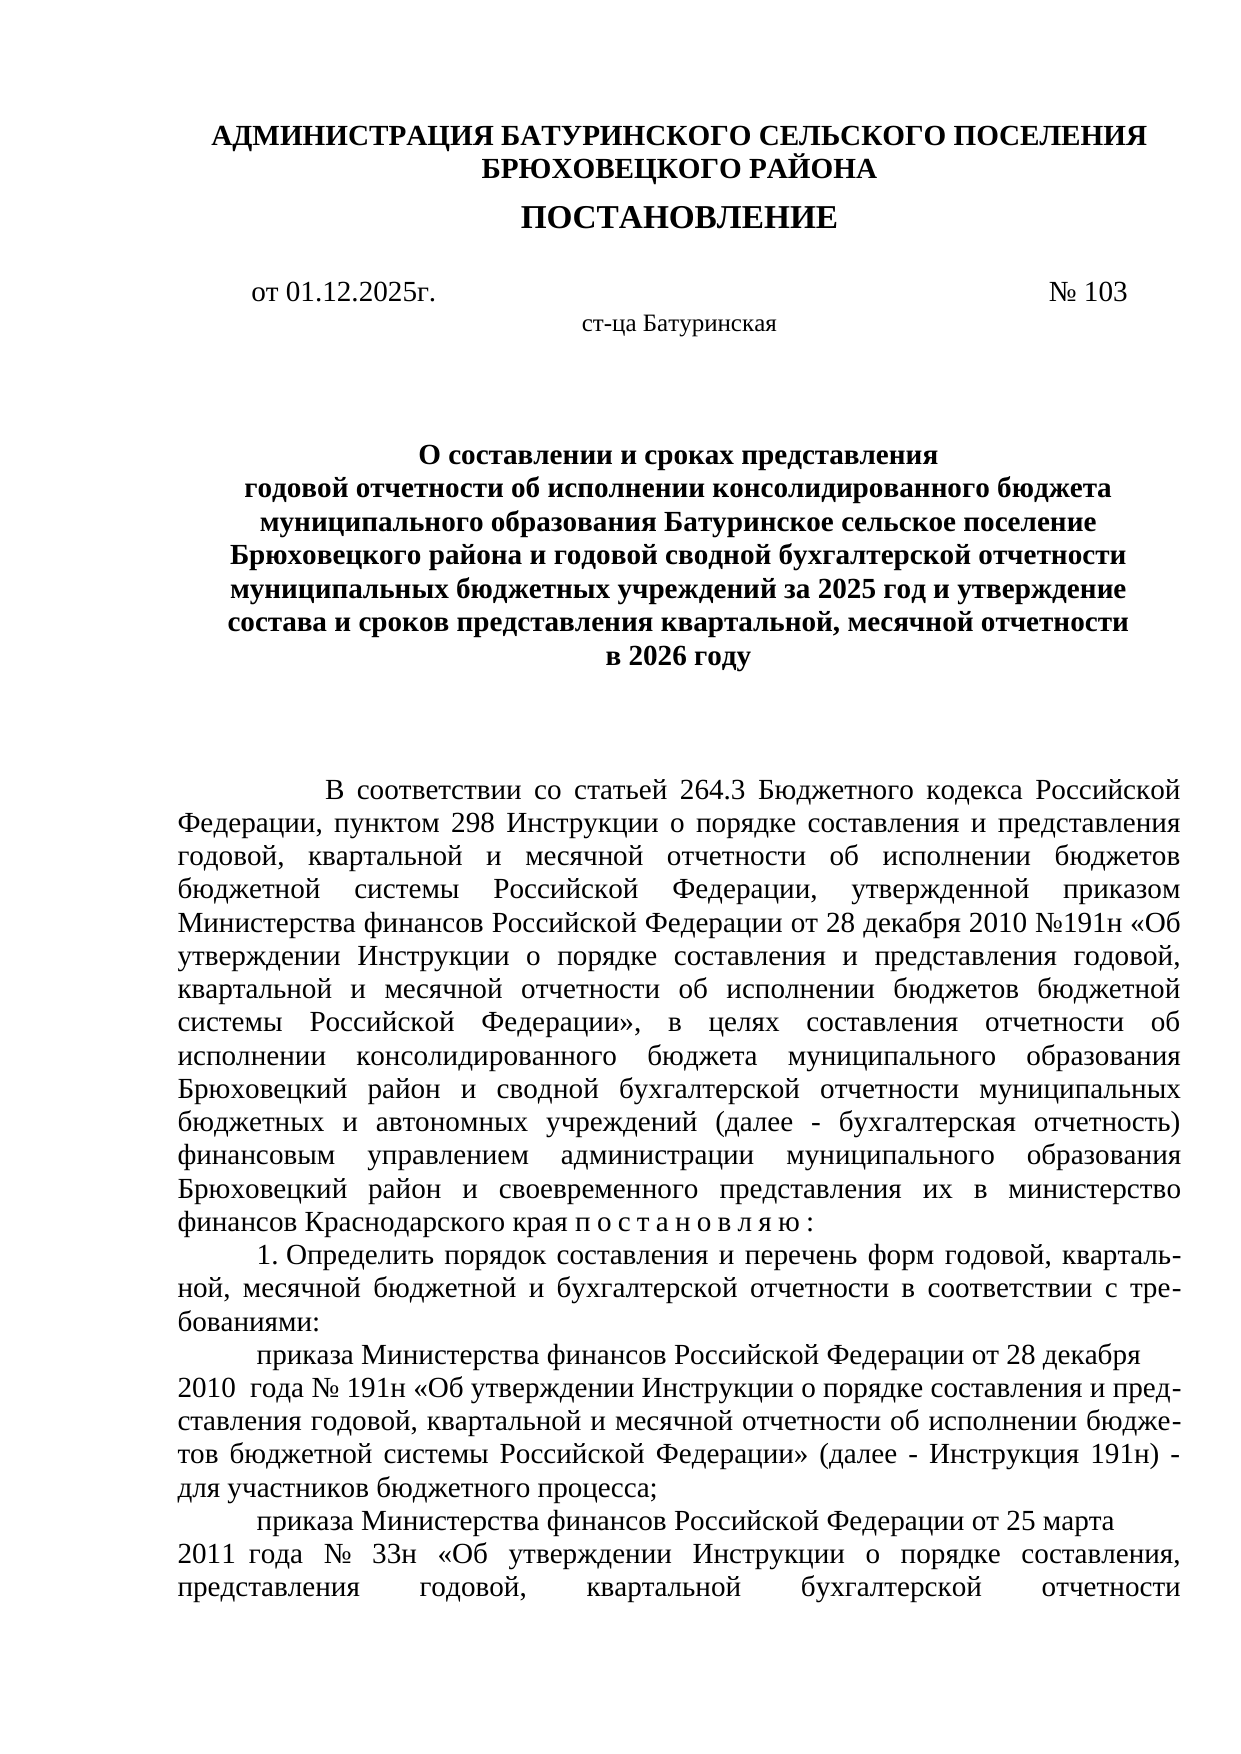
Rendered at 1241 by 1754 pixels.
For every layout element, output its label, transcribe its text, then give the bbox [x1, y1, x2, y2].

text О составлении и сроках представления годовой отчетности об исполнении консолидированного бюджета муниципального образования Батуринское сельское поселение Брюховецкого района и годовой сводной бухгалтерской отчетности муниципальных бюджетных учреждений за 2025 год и утверждение состава и сроков представления квартальной, месячной отчетности [177, 437, 1179, 638]
text В соответствии со статьей 264.3 Бюджетного кодекса Российской Федерации, пунктом 298 Инструкции о порядке составления и представления годовой, квартальной и месячной отчетности об исполнении бюджетов бюджетной системы Российской Федерации, утвержденной приказом Министерства финансов Российской Федерации от 28 декабря 2010 №191н «Об утверждении Инструкции о порядке составления и представления годовой, квартальной и месячной отчетности об исполнении бюджетов бюджетной системы Российской Федерации», в целях составления отчетности об исполнении консолидированного бюджета муниципального образования Брюховецкий район и сводной бухгалтерской отчетности муниципальных бюджетных и автономных учреждений (далее - бухгалтерская отчетность) финансовым управлением администрации муниципального образования Брюховецкий район и своевременного представления их в министерство финансов Краснодарского края постановляю: [177, 773, 1181, 1238]
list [177, 1537, 1181, 1603]
text приказа Министерства финансов Российской Федерации от 28 декабря [177, 1338, 1181, 1371]
text в 2026 году [177, 638, 1179, 672]
text приказа Министерства финансов Российской Федерации от 25 марта [177, 1504, 1181, 1537]
text ст-ца Батуринская [177, 308, 1181, 337]
list Определить порядок составления и перечень форм годовой, квартальной, месячной бюджетной и бухгалтерской отчетности в соответствии с требованиями: [177, 1238, 1181, 1338]
text БРЮХОВЕЦКОГО РАЙОНА [177, 152, 1181, 185]
text от 01.12.2025г. № 103 [177, 274, 1181, 308]
list года № 191н «Об утверждении Инструкции о порядке составления и представления годовой, квартальной и месячной отчетности об исполнении бюджетов бюджетной системы Российской Федерации» (далее - Инструкция 191н) - для участников бюджетного процесса; [177, 1371, 1181, 1504]
text ПОСТАНОВЛЕНИЕ [177, 198, 1181, 236]
text АДМИНИСТРАЦИЯ БАТУРИНСКОГО СЕЛЬСКОГО ПОСЕЛЕНИЯ [177, 118, 1181, 152]
